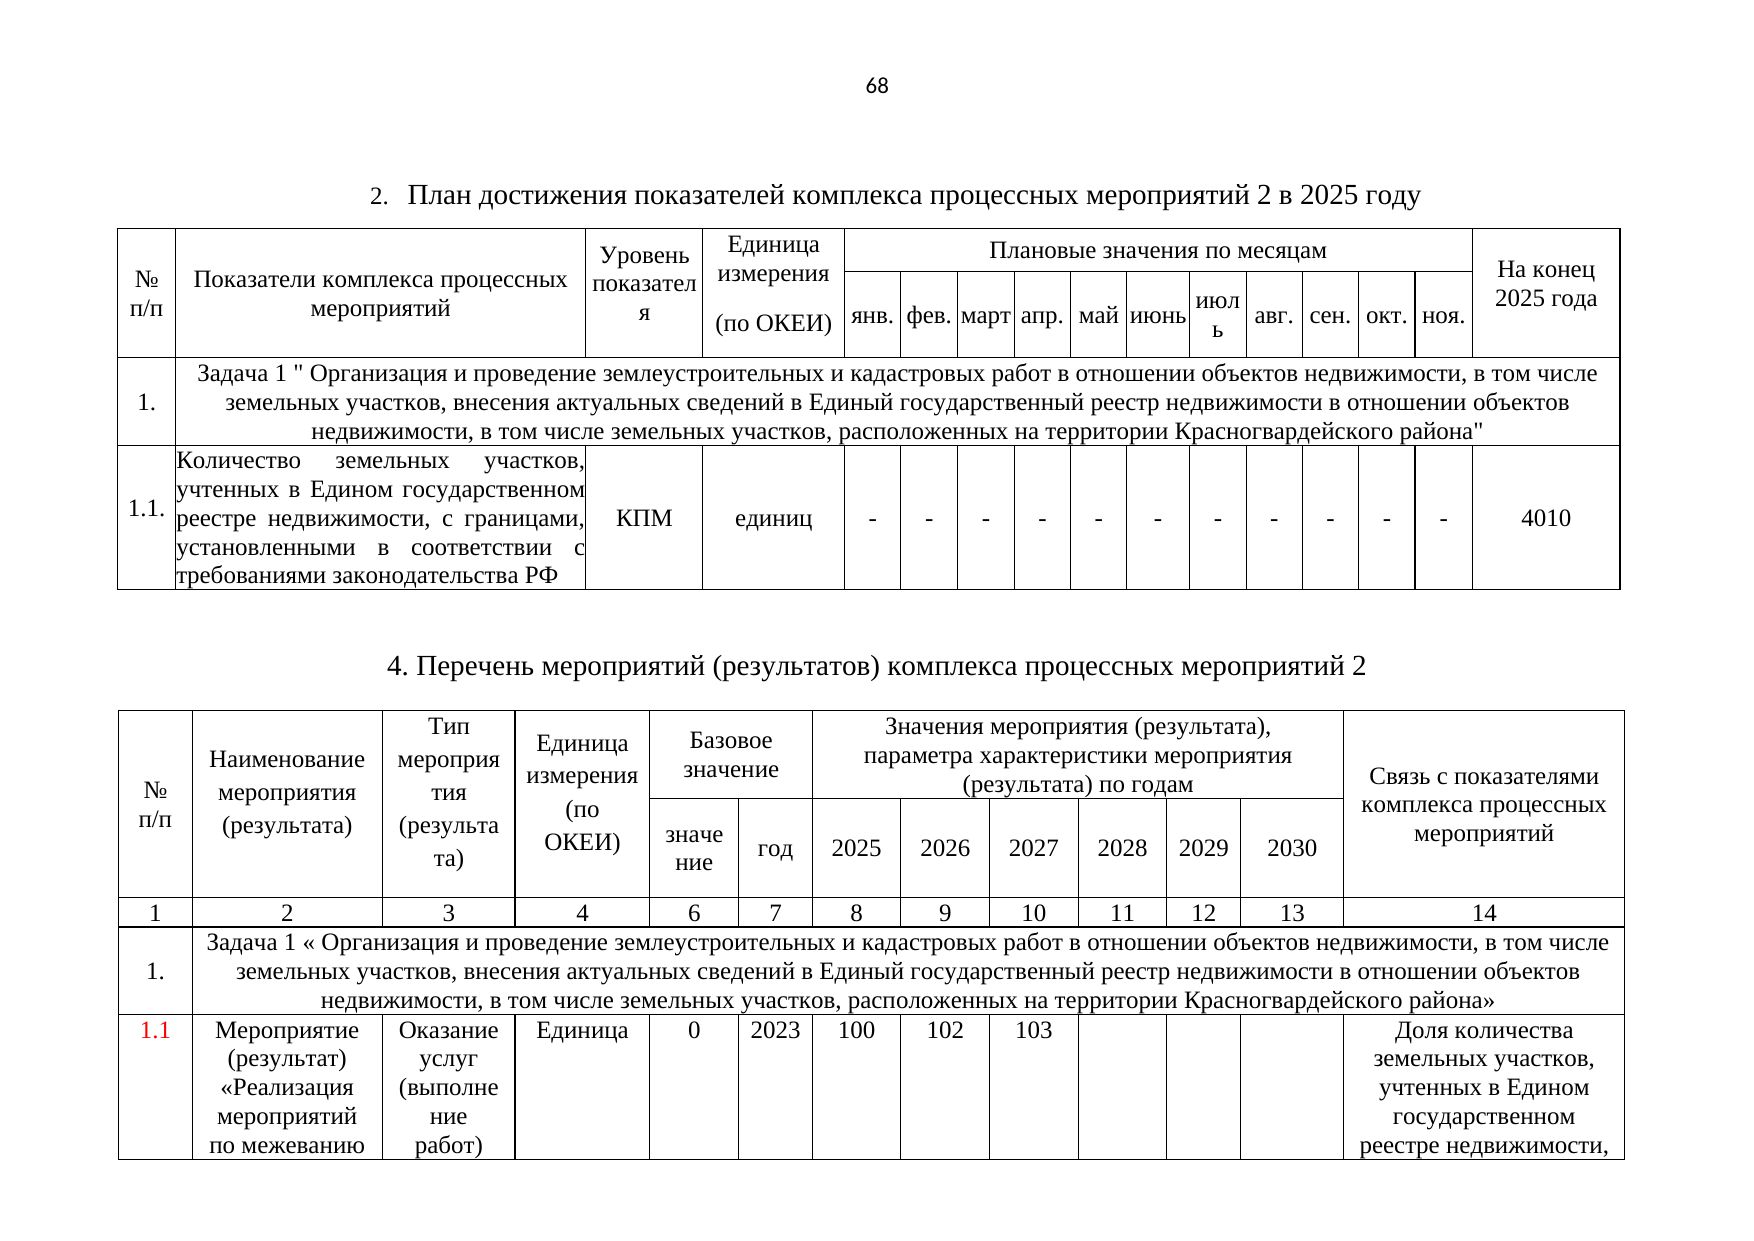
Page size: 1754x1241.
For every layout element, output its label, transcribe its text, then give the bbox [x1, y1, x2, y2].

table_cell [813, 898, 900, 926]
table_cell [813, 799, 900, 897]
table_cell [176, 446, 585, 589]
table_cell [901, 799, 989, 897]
list План достижения показателей комплекса процессных мероприятий 2 в 2025 году [156, 177, 1636, 211]
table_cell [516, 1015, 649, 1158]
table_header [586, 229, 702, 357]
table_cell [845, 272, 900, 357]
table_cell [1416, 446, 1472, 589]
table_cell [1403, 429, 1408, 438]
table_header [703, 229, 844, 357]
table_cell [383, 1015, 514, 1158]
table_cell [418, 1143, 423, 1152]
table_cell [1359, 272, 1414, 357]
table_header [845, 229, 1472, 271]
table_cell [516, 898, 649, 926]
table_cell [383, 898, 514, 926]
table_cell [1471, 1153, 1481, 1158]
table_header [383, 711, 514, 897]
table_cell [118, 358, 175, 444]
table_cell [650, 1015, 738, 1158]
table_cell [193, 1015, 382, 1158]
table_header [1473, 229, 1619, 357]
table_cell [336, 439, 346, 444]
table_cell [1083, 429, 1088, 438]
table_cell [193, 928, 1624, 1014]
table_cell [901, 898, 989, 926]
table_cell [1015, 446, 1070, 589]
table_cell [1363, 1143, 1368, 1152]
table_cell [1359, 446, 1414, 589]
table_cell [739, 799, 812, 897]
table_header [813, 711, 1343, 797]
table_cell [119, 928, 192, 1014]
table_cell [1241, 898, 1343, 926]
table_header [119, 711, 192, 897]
text 4. Перечень мероприятий (результатов) комплекса процессных мероприятий 2 [118, 648, 1636, 681]
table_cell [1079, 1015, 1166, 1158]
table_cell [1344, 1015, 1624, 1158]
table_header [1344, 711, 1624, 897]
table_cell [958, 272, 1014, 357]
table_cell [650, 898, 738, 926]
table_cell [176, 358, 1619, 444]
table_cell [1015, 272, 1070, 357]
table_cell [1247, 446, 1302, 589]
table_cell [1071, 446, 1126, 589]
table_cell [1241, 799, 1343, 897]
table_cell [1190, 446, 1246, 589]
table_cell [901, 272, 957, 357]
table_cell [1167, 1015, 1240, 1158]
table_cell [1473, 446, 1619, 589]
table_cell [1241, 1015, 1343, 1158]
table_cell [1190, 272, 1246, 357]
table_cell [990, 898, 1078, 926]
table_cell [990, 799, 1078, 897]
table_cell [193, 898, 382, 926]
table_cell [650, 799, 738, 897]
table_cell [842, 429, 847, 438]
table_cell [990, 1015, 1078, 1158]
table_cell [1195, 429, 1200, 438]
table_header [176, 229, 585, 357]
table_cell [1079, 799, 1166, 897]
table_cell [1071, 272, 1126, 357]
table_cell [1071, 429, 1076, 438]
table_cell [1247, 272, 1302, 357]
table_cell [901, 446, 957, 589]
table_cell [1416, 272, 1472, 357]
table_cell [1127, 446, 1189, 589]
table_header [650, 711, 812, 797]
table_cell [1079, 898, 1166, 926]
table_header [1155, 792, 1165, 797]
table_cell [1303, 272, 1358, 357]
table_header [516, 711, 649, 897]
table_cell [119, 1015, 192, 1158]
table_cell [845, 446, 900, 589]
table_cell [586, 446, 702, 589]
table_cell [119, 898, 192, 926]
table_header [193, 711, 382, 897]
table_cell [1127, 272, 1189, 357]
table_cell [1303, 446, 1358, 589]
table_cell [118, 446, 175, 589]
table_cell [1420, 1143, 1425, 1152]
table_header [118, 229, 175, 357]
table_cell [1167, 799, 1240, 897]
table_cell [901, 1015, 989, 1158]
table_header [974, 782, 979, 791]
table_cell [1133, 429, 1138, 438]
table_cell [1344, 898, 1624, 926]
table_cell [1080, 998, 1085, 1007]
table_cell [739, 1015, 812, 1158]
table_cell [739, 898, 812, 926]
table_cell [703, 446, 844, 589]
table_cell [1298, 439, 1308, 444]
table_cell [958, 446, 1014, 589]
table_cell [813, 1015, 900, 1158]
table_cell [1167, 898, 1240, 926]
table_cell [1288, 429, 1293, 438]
